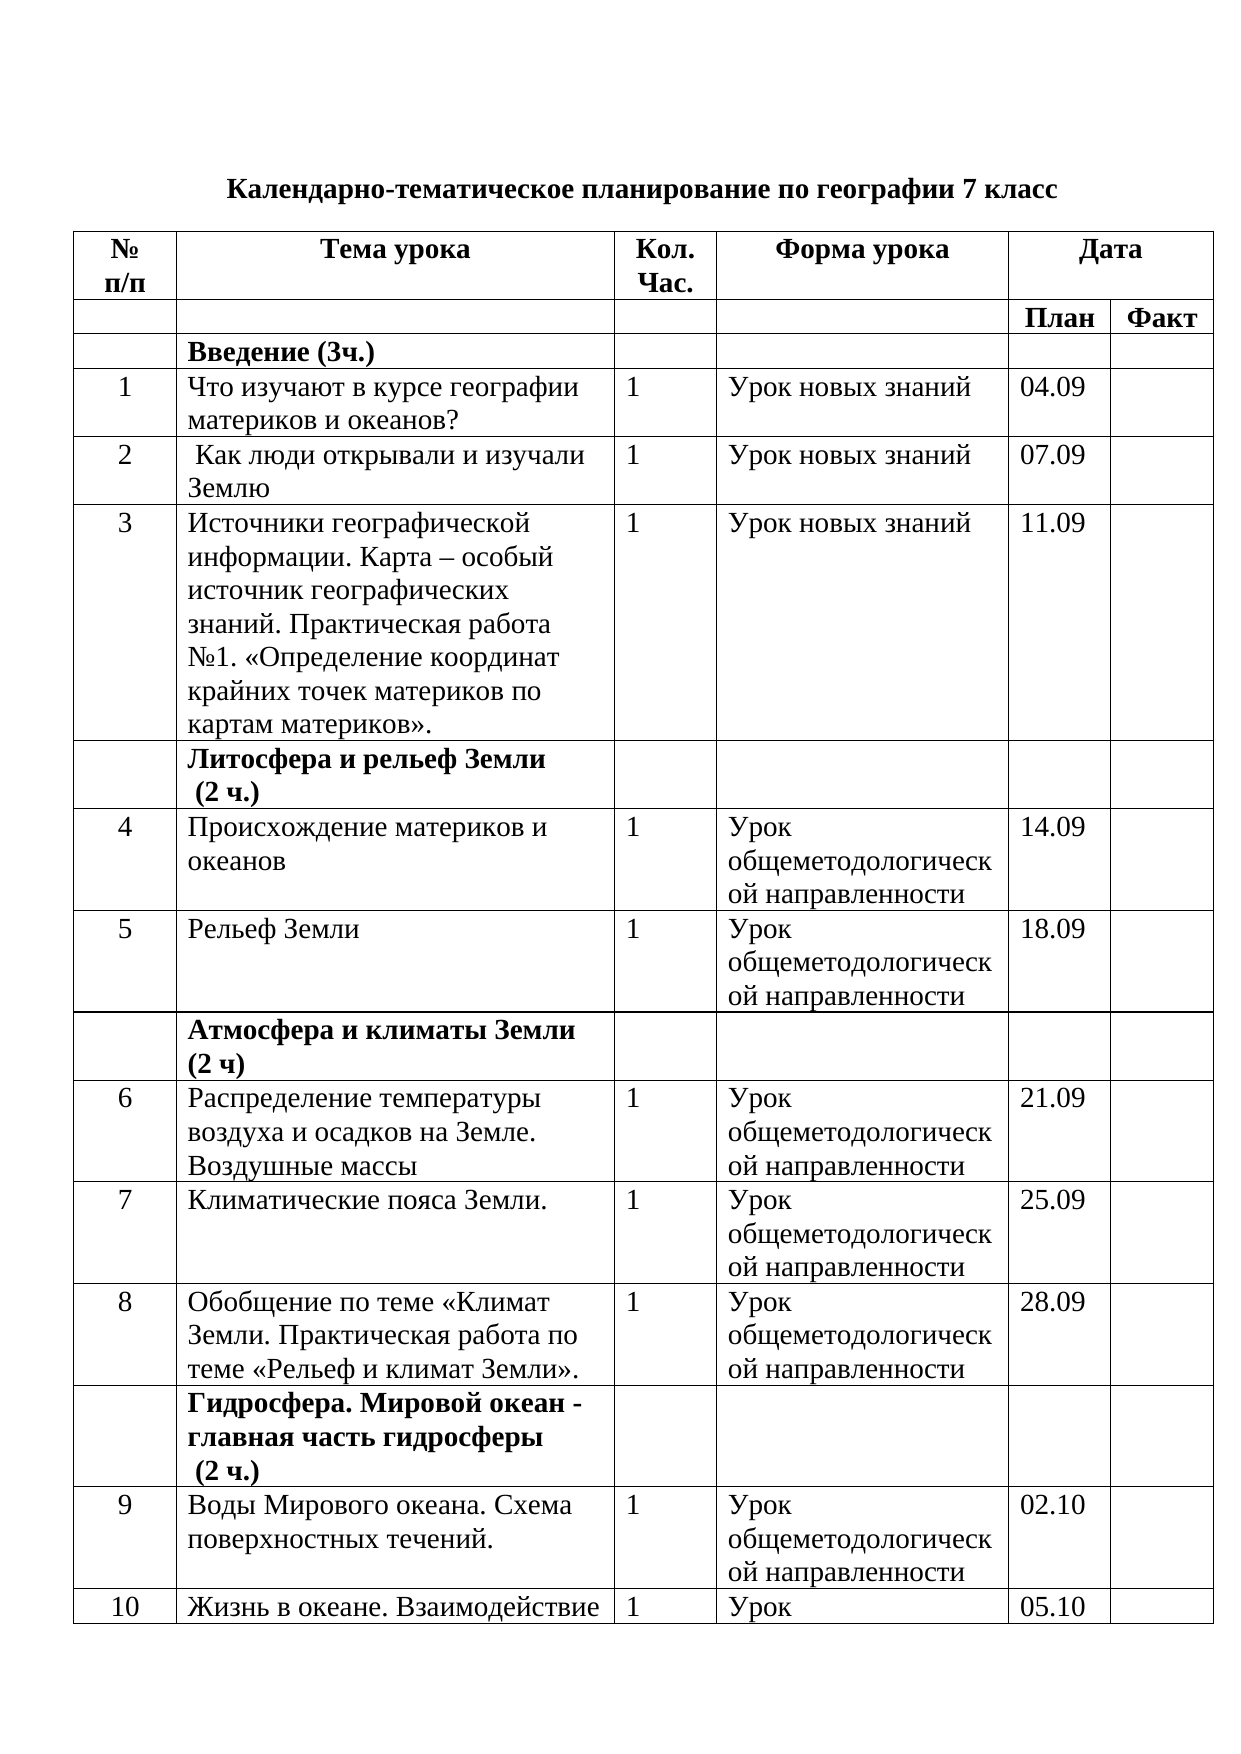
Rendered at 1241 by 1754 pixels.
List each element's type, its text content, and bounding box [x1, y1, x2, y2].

table_cell [717, 300, 1008, 333]
table_cell 1 [615, 1081, 716, 1181]
table_cell [177, 300, 614, 333]
table_cell 1 [615, 1182, 716, 1283]
table_cell 28.09 [1009, 1284, 1110, 1384]
table_cell [1009, 741, 1110, 808]
table_cell Происхождение материков и океанов [177, 809, 614, 910]
table_cell [615, 1013, 716, 1079]
table_cell Обобщение по теме «Климат Земли. Практическая работа по теме «Рельеф и климат Земли». [177, 1284, 614, 1384]
table_header № п/п [74, 232, 176, 299]
table_cell Что изучают в курсе географии материков и океанов? [177, 369, 614, 436]
table_cell [1111, 1487, 1213, 1588]
table_cell 6 [74, 1081, 176, 1181]
table_cell Урок общеметодологической направленности [717, 1284, 1008, 1384]
table_cell 1 [615, 809, 716, 910]
table_cell Урок новых знаний [717, 369, 1008, 436]
table_cell [1111, 437, 1213, 504]
table_cell 05.10 [1009, 1589, 1110, 1622]
table_cell [615, 741, 716, 808]
table_cell Урок новых знаний [717, 505, 1008, 740]
table_cell [1009, 1013, 1110, 1079]
table_cell Введение (3ч.) [177, 334, 614, 368]
table_cell 8 [74, 1284, 176, 1384]
table_cell 2 [74, 437, 176, 504]
table_header Дата [1009, 232, 1213, 299]
table_cell [615, 334, 716, 368]
table_cell Урок новых знаний [717, 437, 1008, 504]
table_header Тема урока [177, 232, 614, 299]
table_cell [1111, 334, 1213, 368]
table_cell [1111, 505, 1213, 740]
table_cell 11.09 [1009, 505, 1110, 740]
table_cell Как люди открывали и изучали Землю [177, 437, 614, 504]
table_cell [1111, 741, 1213, 808]
table_cell 1 [615, 911, 716, 1011]
table_cell [1111, 1013, 1213, 1079]
table_cell [74, 741, 176, 808]
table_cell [717, 1487, 1008, 1588]
text Календарно-тематическое планирование по географии 7 класс [133, 171, 1152, 205]
table_cell 02.10 [1009, 1487, 1110, 1588]
table_cell 5 [74, 911, 176, 1011]
table_cell 14.09 [1009, 809, 1110, 910]
table_cell 04.09 [1009, 369, 1110, 436]
table_cell 4 [74, 809, 176, 910]
table_cell [1111, 1386, 1213, 1486]
table_cell [717, 334, 1008, 368]
table_cell [1111, 1284, 1213, 1384]
table_cell Урок общеметодологической направленности [717, 1081, 1008, 1181]
table_cell [717, 1386, 1008, 1486]
table_cell 1 [615, 1284, 716, 1384]
table_cell 07.09 [1009, 437, 1110, 504]
table_cell 25.09 [1009, 1182, 1110, 1283]
table_cell Источники географической информации. Карта – особый источник географических знаний. Практическая работа №1. «Определение координат крайних точек материков по картам материков». [177, 505, 614, 740]
table_cell [615, 1386, 716, 1486]
table_cell 1 [615, 505, 716, 740]
table_cell Рельеф Земли [177, 911, 614, 1011]
table_header Кол. Час. [615, 232, 716, 299]
table_cell [1111, 809, 1213, 910]
table_cell [1111, 911, 1213, 1011]
table_cell [74, 1013, 176, 1079]
table_cell Распределение температуры воздуха и осадков на Земле. Воздушные массы [177, 1081, 614, 1181]
table_cell [1009, 334, 1110, 368]
table_cell [1111, 369, 1213, 436]
table_cell 1 [615, 1487, 716, 1588]
table_cell Атмосфера и климаты Земли (2 ч) [177, 1013, 614, 1079]
table_cell 1 [615, 1589, 716, 1622]
table_cell [1009, 1386, 1110, 1486]
table_cell [1111, 1081, 1213, 1181]
table_cell 3 [74, 505, 176, 740]
table_cell Гидросфера. Мировой океан - главная часть гидросферы (2 ч.) [177, 1386, 614, 1486]
table_cell [74, 1386, 176, 1486]
table_cell [1111, 1182, 1213, 1283]
table_cell Климатические пояса Земли. [177, 1182, 614, 1283]
table_cell [74, 300, 176, 333]
table_cell План [1009, 300, 1110, 333]
table_cell [74, 334, 176, 368]
table_cell Урок общеметодологической направленности [717, 911, 1008, 1011]
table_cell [177, 1589, 614, 1622]
table_cell 21.09 [1009, 1081, 1110, 1181]
table_cell 1 [74, 369, 176, 436]
table_cell 18.09 [1009, 911, 1110, 1011]
table_cell [717, 1013, 1008, 1079]
table_cell 7 [74, 1182, 176, 1283]
table_cell 1 [615, 369, 716, 436]
table_cell Литосфера и рельеф Земли (2 ч.) [177, 741, 614, 808]
table_cell 9 [74, 1487, 176, 1588]
table_cell [1111, 1589, 1213, 1622]
table_cell Факт [1111, 300, 1213, 333]
table_cell 1 [615, 437, 716, 504]
table_cell Урок общеметодологической направленности [717, 809, 1008, 910]
table_cell 10 [74, 1589, 176, 1622]
table_header Форма урока [717, 232, 1008, 299]
table_cell [615, 300, 716, 333]
table_cell Урок общеметодологической направленности [717, 1182, 1008, 1283]
table_cell [717, 741, 1008, 808]
table_cell Воды Мирового океана. Схема поверхностных течений. [177, 1487, 614, 1588]
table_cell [717, 1589, 1008, 1622]
